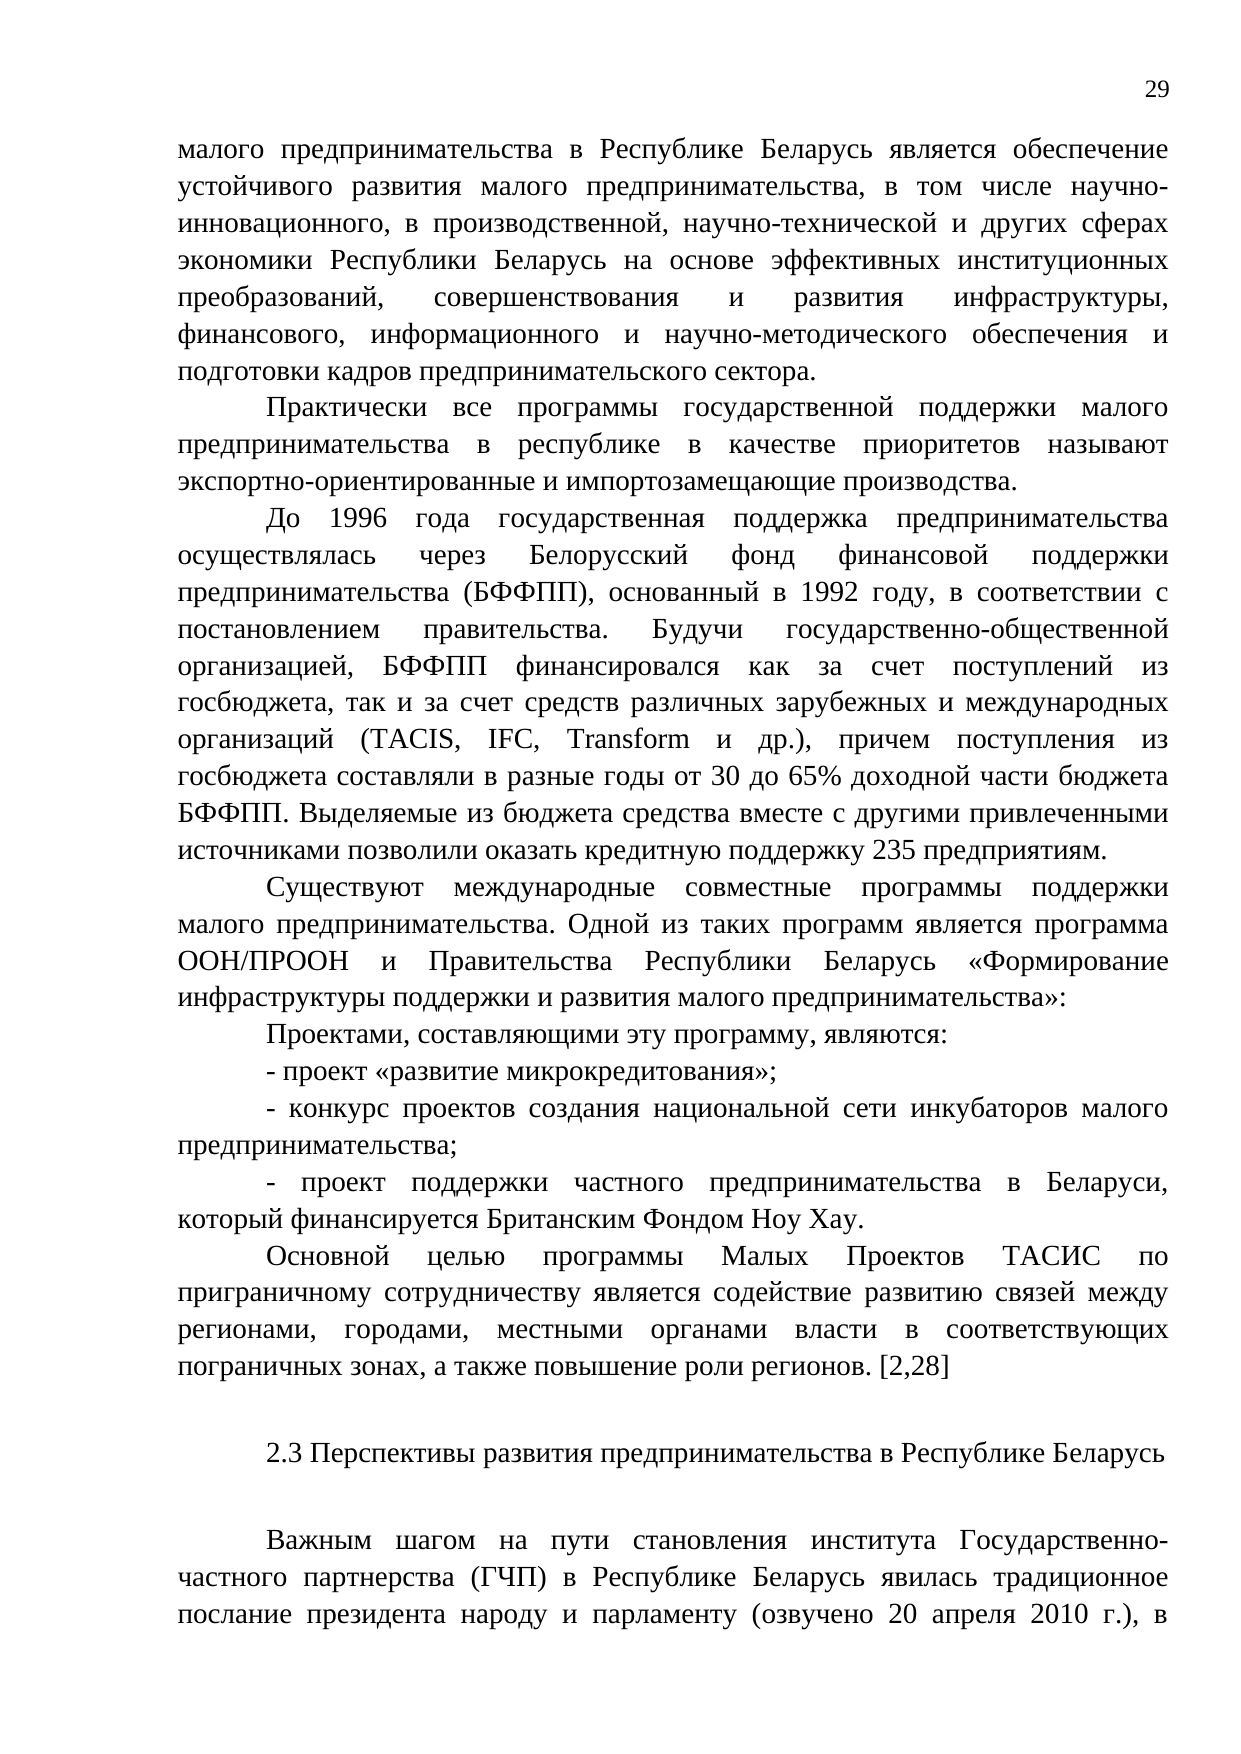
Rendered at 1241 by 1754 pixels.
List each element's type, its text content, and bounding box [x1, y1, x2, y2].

text - проект поддержки частного предпринимательства в Беларуси, который финансируется Британским Фондом Ноу Хау. [177, 1164, 1169, 1234]
text - конкурс проектов создания национальной сети инкубаторов малого предпринимательства; [177, 1090, 1169, 1161]
text - проект «развитие микрокредитования»; [177, 1053, 1169, 1087]
text Практически все программы государственной поддержки малого предпринимательства в республике в качестве приоритетов называют экспортно-ориентированные и импортозамещающие производства. [177, 389, 1169, 497]
text 2.3 Перспективы развития предпринимательства в Республике Беларусь [177, 1435, 1169, 1469]
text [177, 1522, 1169, 1629]
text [177, 131, 1169, 386]
text Существуют международные совместные программы поддержки малого предпринимательства. Одной из таких программ является программа ООН/ПРООН и Правительства Республики Беларусь «Формирование инфраструктуры поддержки и развития малого предпринимательства»: [177, 869, 1169, 1013]
text До 1996 года государственная поддержка предпринимательства осуществлялась через Белорусский фонд финансовой поддержки предпринимательства (БФФПП), основанный в 1992 году, в соответствии с постановлением правительства. Будучи государственно-общественной организацией, БФФПП финансировался как за счет поступлений из госбюджета, так и за счет средств различных зарубежных и международных организаций (TACIS, IFC, Transform и др.), причем поступления из госбюджета составляли в разные годы от 30 до 65% доходной части бюджета БФФПП. Выделяемые из бюджета средства вместе с другими привлеченными источниками позволили оказать кредитную поддержку 235 предприятиям. [177, 500, 1169, 866]
text Проектами, составляющими эту программу, являются: [177, 1016, 1169, 1050]
text Основной целью программы Малых Проектов ТАСИС по приграничному сотрудничеству является содействие развитию связей между регионами, городами, местными органами власти в соответствующих пограничных зонах, а также повышение роли регионов. [2,28] [177, 1238, 1169, 1382]
